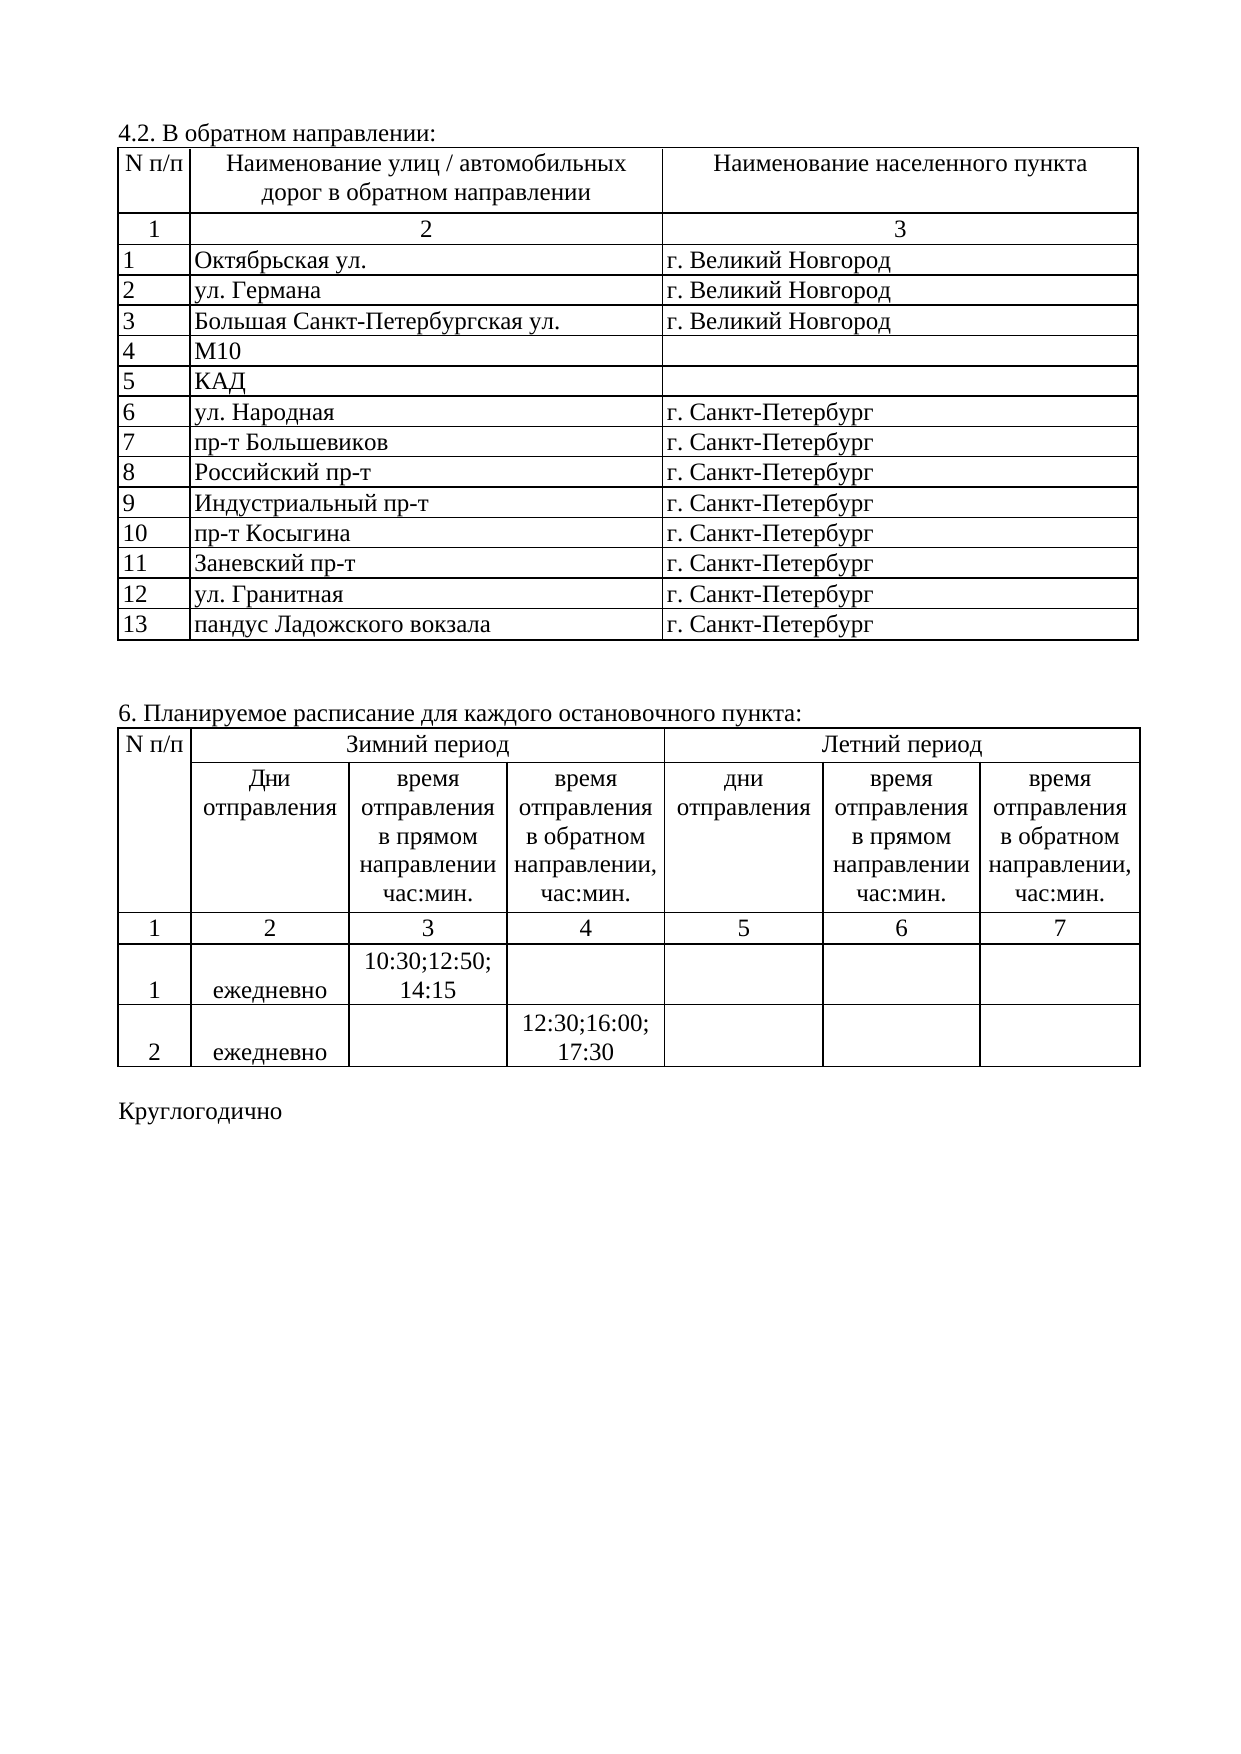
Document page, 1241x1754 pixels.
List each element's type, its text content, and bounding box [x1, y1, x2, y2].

table_cell Дни отправления [192, 763, 348, 912]
table_cell 12 [119, 579, 189, 607]
table_cell 5 [119, 367, 189, 395]
table_cell г. Великий Новгород [663, 276, 1137, 304]
table_cell Индустриальный пр-т [191, 488, 662, 516]
table_cell [350, 1005, 506, 1066]
table_cell время отправления в прямом направлении час:мин. [824, 763, 979, 912]
table_cell 1 [119, 214, 189, 243]
table_cell время отправления в обратном направлении, час:мин. [981, 763, 1139, 912]
table_cell 5 [665, 913, 822, 943]
text 6. Планируемое расписание для каждого остановочного пункта: [118, 698, 1181, 727]
table_cell г. Санкт-Петербург [663, 488, 1137, 516]
table_cell [824, 945, 979, 1003]
table_cell г. Великий Новгород [663, 306, 1137, 334]
table_header Наименование населенного пункта [663, 148, 1137, 212]
table_cell Большая Санкт-Петербургская ул. [191, 306, 662, 334]
table_header N п/п [119, 148, 190, 212]
table_cell [665, 1005, 822, 1066]
table_cell время отправления в прямом направлении час:мин. [350, 763, 506, 912]
table_cell г. Санкт-Петербург [663, 427, 1137, 456]
table_cell ул. Народная [191, 397, 662, 426]
table_cell ежедневно [192, 945, 348, 1003]
table_cell 10:30;12:50; 14:15 [350, 945, 506, 1003]
table_cell 2 [192, 913, 348, 943]
table_cell [981, 945, 1139, 1003]
table_cell г. Санкт-Петербург [663, 518, 1137, 547]
table_cell 13 [119, 609, 189, 639]
table_cell 4 [119, 336, 189, 365]
table_cell 8 [119, 457, 189, 486]
table_cell 7 [981, 913, 1139, 943]
table_cell [663, 367, 1137, 395]
table_cell 3 [350, 913, 506, 943]
table_cell г. Санкт-Петербург [663, 579, 1137, 607]
table_cell [824, 1005, 979, 1066]
table_cell 4 [508, 913, 664, 943]
table_cell г. Санкт-Петербург [663, 609, 1137, 639]
table_cell пр-т Косыгина [191, 518, 662, 547]
table_cell время отправления в обратном направлении, час:мин. [508, 763, 664, 912]
table_cell дни отправления [665, 763, 822, 912]
table_cell 2 [119, 276, 189, 304]
table_cell 9 [119, 488, 189, 516]
table_cell Заневский пр-т [191, 548, 662, 577]
table_cell [981, 1005, 1139, 1066]
table_cell М10 [191, 336, 662, 365]
table_cell 2 [119, 1005, 190, 1066]
table_cell 11 [119, 548, 189, 577]
table_cell 3 [119, 306, 189, 334]
table_header Летний период [665, 729, 1139, 762]
table_cell ежедневно [192, 1005, 348, 1066]
text Круглогодично [118, 1096, 1181, 1125]
table_cell 12:30;16:00; 17:30 [508, 1005, 664, 1066]
table_cell г. Санкт-Петербург [663, 457, 1137, 486]
table_header N п/п [119, 729, 190, 912]
text 4.2. В обратном направлении: [118, 118, 1181, 147]
table_cell 1 [119, 913, 190, 943]
table_cell КАД [191, 367, 662, 395]
table_cell Российский пр-т [191, 457, 662, 486]
table_header Зимний период [192, 729, 664, 762]
table_cell 7 [119, 427, 189, 456]
table_cell 3 [663, 214, 1137, 243]
table_cell [508, 945, 664, 1003]
table_cell [663, 336, 1137, 365]
table_cell [665, 945, 822, 1003]
table_cell г. Санкт-Петербург [663, 397, 1137, 426]
table_cell пр-т Большевиков [191, 427, 662, 456]
table_cell 6 [824, 913, 979, 943]
table_cell 1 [119, 945, 190, 1003]
table_header Наименование улиц / автомобильных дорог в обратном направлении [191, 148, 662, 212]
table_cell 10 [119, 518, 189, 547]
table_cell ул. Германа [191, 276, 662, 304]
table_cell г. Санкт-Петербург [663, 548, 1137, 577]
table_cell пандус Ладожского вокзала [191, 609, 662, 639]
table_cell 1 [119, 245, 189, 274]
table_cell 2 [191, 214, 662, 243]
table_cell ул. Гранитная [191, 579, 662, 607]
table_cell 6 [119, 397, 189, 426]
table_cell г. Великий Новгород [663, 245, 1137, 274]
table_cell Октябрьская ул. [191, 245, 662, 274]
